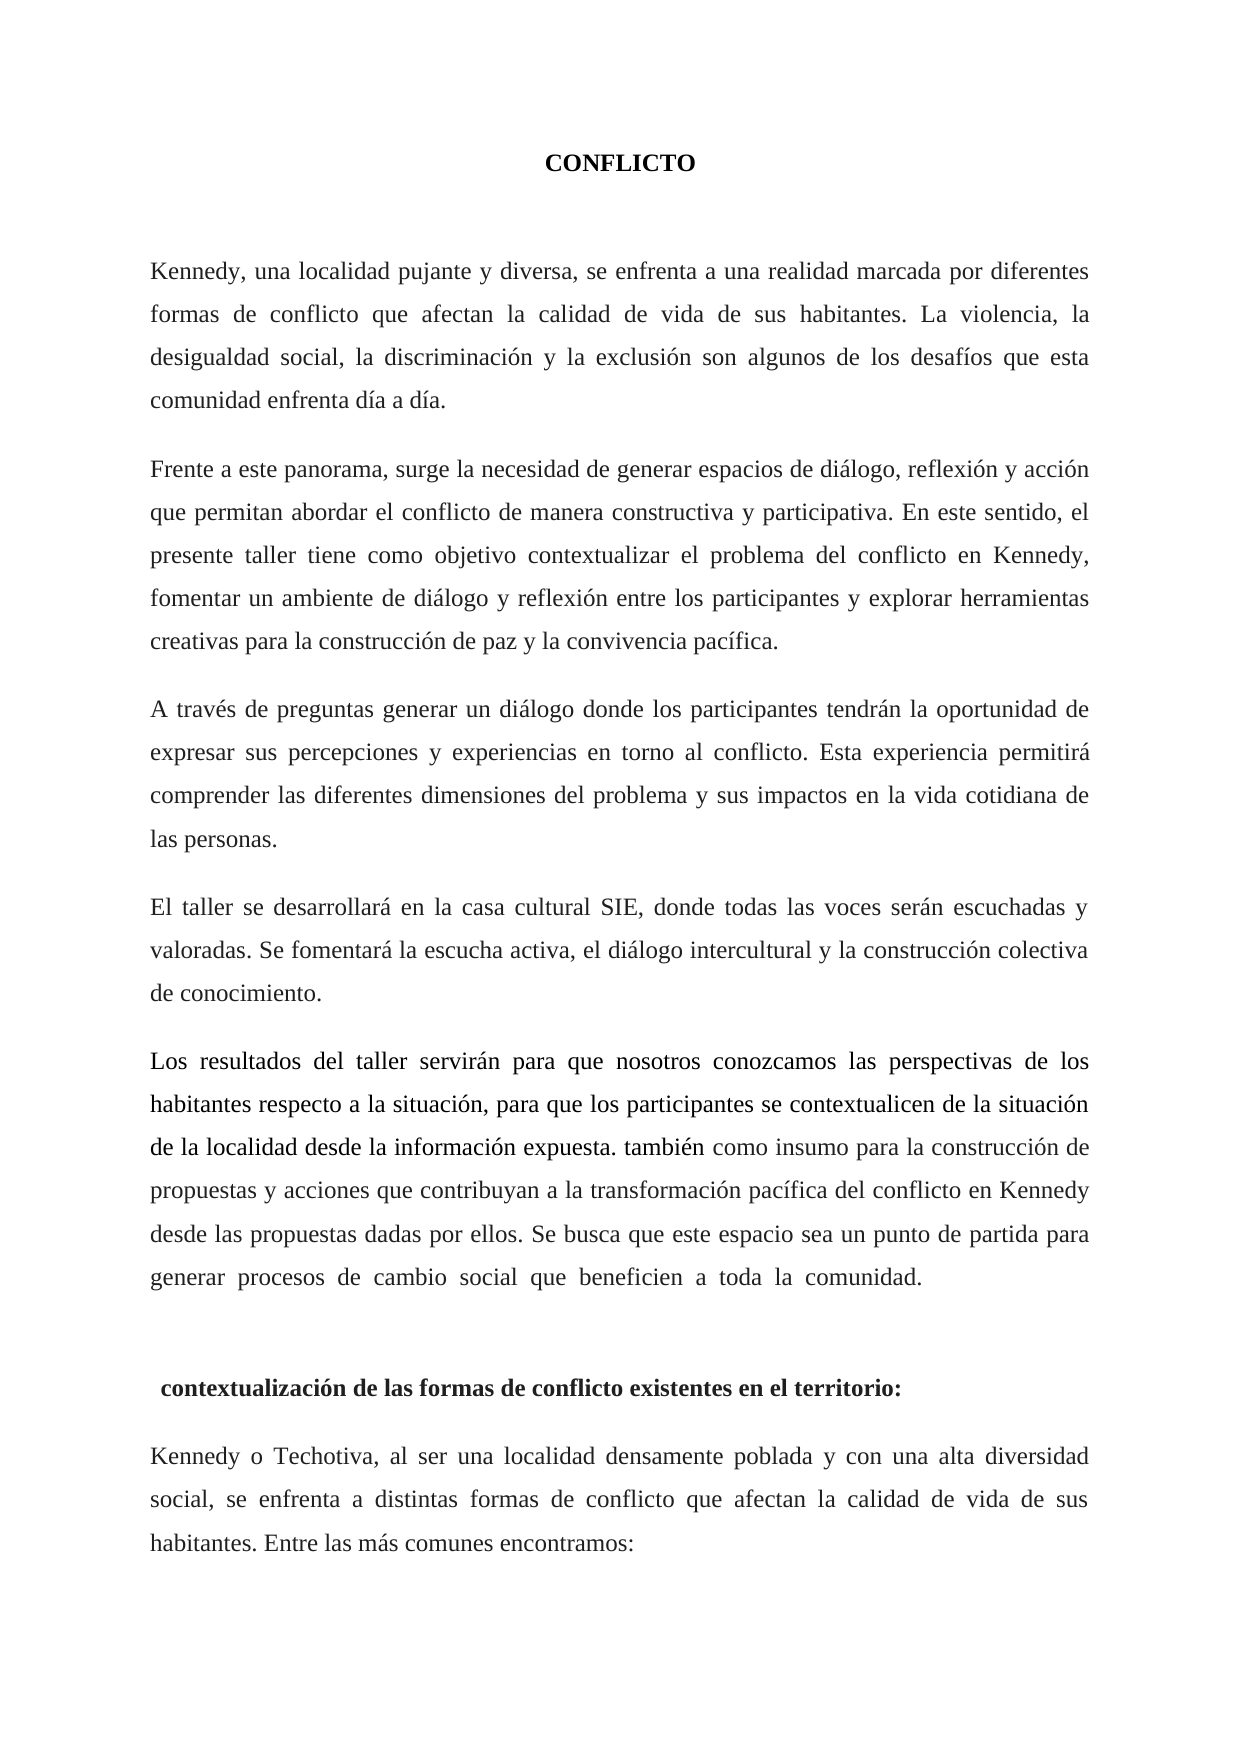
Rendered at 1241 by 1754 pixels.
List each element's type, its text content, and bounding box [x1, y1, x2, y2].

text Frente a este panorama, surge la necesidad de generar espacios de diálogo, reflexión y acción que permitan abordar el conflicto de manera constructiva y participativa. En este sentido, el presente taller tiene como objetivo contextualizar el problema del conflicto en Kennedy, fomentar un ambiente de diálogo y reflexión entre los participantes y explorar herramientas creativas para la construcción de paz y la convivencia pacífica. [150, 454, 1090, 655]
text Los resultados del taller servirán para que nosotros conozcamos las perspectivas de los habitantes respecto a la situación, para que los participantes se contextualicen de la situación de la localidad desde la información expuesta. también como insumo para la construcción de propuestas y acciones que contribuyan a la transformación pacífica del conflicto en Kennedy desde las propuestas dadas por ellos. Se busca que este espacio sea un punto de partida para generar procesos de cambio social que beneficien a toda la comunidad. [150, 1046, 1090, 1291]
text Kennedy o Techotiva, al ser una localidad densamente poblada y con una alta diversidad social, se enfrenta a distintas formas de conflicto que afectan la calidad de vida de sus habitantes. Entre las más comunes encontramos: [150, 1441, 1090, 1556]
subtitle CONFLICTO [140, 148, 1101, 177]
text A través de preguntas generar un diálogo donde los participantes tendrán la oportunidad de expresar sus percepciones y experiencias en torno al conflicto. Esta experiencia permitirá comprender las diferentes dimensiones del problema y sus impactos en la vida cotidiana de las personas. [150, 694, 1091, 852]
text El taller se desarrollará en la casa cultural SIE, donde todas las voces serán escuchadas y valoradas. Se fomentará la escucha activa, el diálogo intercultural y la construcción colectiva de conocimiento. [150, 892, 1089, 1007]
subtitle contextualización de las formas de conflicto existentes en el territorio: [150, 1373, 1103, 1402]
text Kennedy, una localidad pujante y diversa, se enfrenta a una realidad marcada por diferentes formas de conflicto que afectan la calidad de vida de sus habitantes. La violencia, la desigualdad social, la discriminación y la exclusión son algunos de los desafíos que esta comunidad enfrenta día a día. [150, 256, 1091, 414]
